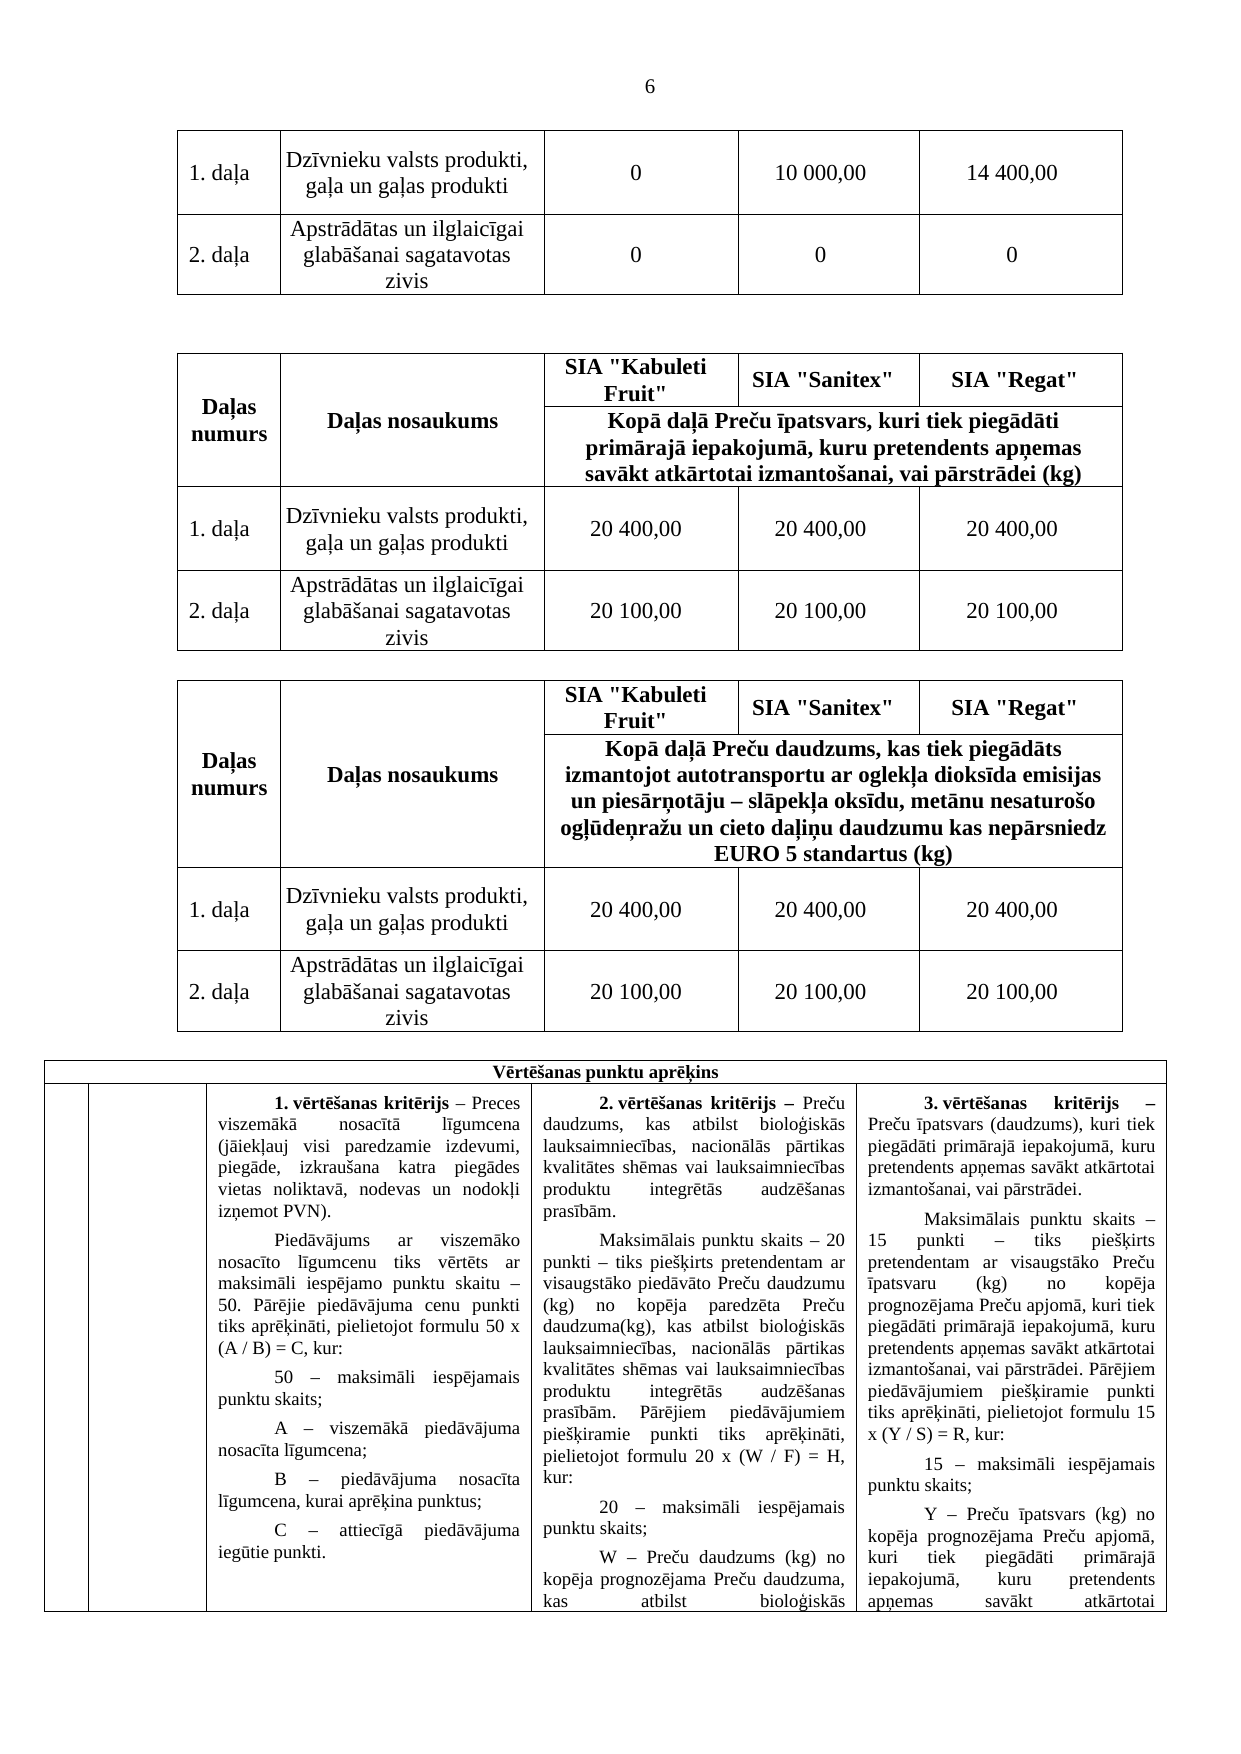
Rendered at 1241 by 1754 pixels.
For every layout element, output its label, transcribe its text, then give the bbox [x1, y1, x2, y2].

table_cell 10 000,00 [739, 131, 919, 214]
table_cell 20 100,00 [739, 951, 919, 1031]
table_header Daļas numurs [178, 354, 280, 486]
table_header SIA "Kabuleti Fruit" [545, 681, 738, 734]
table_cell 20 400,00 [545, 487, 738, 570]
table_cell 1. daļa [178, 868, 280, 950]
table_cell Dzīvnieku valsts produkti, gaļa un gaļas produkti [281, 868, 544, 950]
table_cell 20 400,00 [545, 868, 738, 950]
table_cell 2. daļa [178, 215, 280, 294]
table_cell Dzīvnieku valsts produkti, gaļa un gaļas produkti [281, 131, 544, 214]
table_cell [45, 1084, 88, 1611]
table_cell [207, 1084, 531, 1611]
table_header Daļas nosaukums [281, 354, 544, 486]
table_cell Kopā daļā Preču daudzums, kas tiek piegādāts izmantojot autotransportu ar oglekļa dioksīda emisijas un piesārņotāju – slāpekļa oksīdu, metānu nesaturošo ogļūdeņražu un cieto daļiņu daudzumu kas nepārsniedz EURO 5 standartus (kg) [545, 735, 1122, 867]
table_cell 20 100,00 [545, 951, 738, 1031]
table_cell 2. daļa [178, 571, 280, 650]
table_cell 20 400,00 [920, 487, 1122, 570]
table_header SIA "Regat" [920, 681, 1122, 734]
table_header Daļas nosaukums [281, 681, 544, 867]
table_cell Apstrādātas un ilglaicīgai glabāšanai sagatavotas zivis [281, 951, 544, 1031]
table_header SIA "Sanitex" [739, 681, 919, 734]
table_header Daļas numurs [178, 681, 280, 867]
table_header SIA "Kabuleti Fruit" [545, 354, 738, 406]
table_cell 0 [545, 131, 738, 214]
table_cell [857, 1084, 1166, 1611]
table_cell 20 100,00 [920, 951, 1122, 1031]
table_cell Apstrādātas un ilglaicīgai glabāšanai sagatavotas zivis [281, 571, 544, 650]
table_header SIA "Sanitex" [739, 354, 919, 406]
table_cell 0 [920, 215, 1122, 294]
table_cell 14 400,00 [920, 131, 1122, 214]
table_cell 20 100,00 [920, 571, 1122, 650]
table_cell [89, 1084, 206, 1611]
table_cell 0 [545, 215, 738, 294]
table_cell Apstrādātas un ilglaicīgai glabāšanai sagatavotas zivis [281, 215, 544, 294]
table_cell 20 100,00 [545, 571, 738, 650]
table_cell 20 400,00 [920, 868, 1122, 950]
table_cell 20 400,00 [739, 487, 919, 570]
table_cell Dzīvnieku valsts produkti, gaļa un gaļas produkti [281, 487, 544, 570]
table_cell 0 [739, 215, 919, 294]
table_cell 1. daļa [178, 131, 280, 214]
table_header Vērtēšanas punktu aprēķins [45, 1061, 1166, 1083]
table_cell Kopā daļā Preču īpatsvars, kuri tiek piegādāti primārajā iepakojumā, kuru pretendents apņemas savākt atkārtotai izmantošanai, vai pārstrādei (kg) [545, 407, 1122, 486]
table_header SIA "Regat" [920, 354, 1122, 406]
table_cell 20 400,00 [739, 868, 919, 950]
table_cell 1. daļa [178, 487, 280, 570]
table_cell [532, 1084, 856, 1611]
table_cell 2. daļa [178, 951, 280, 1031]
table_cell 20 100,00 [739, 571, 919, 650]
